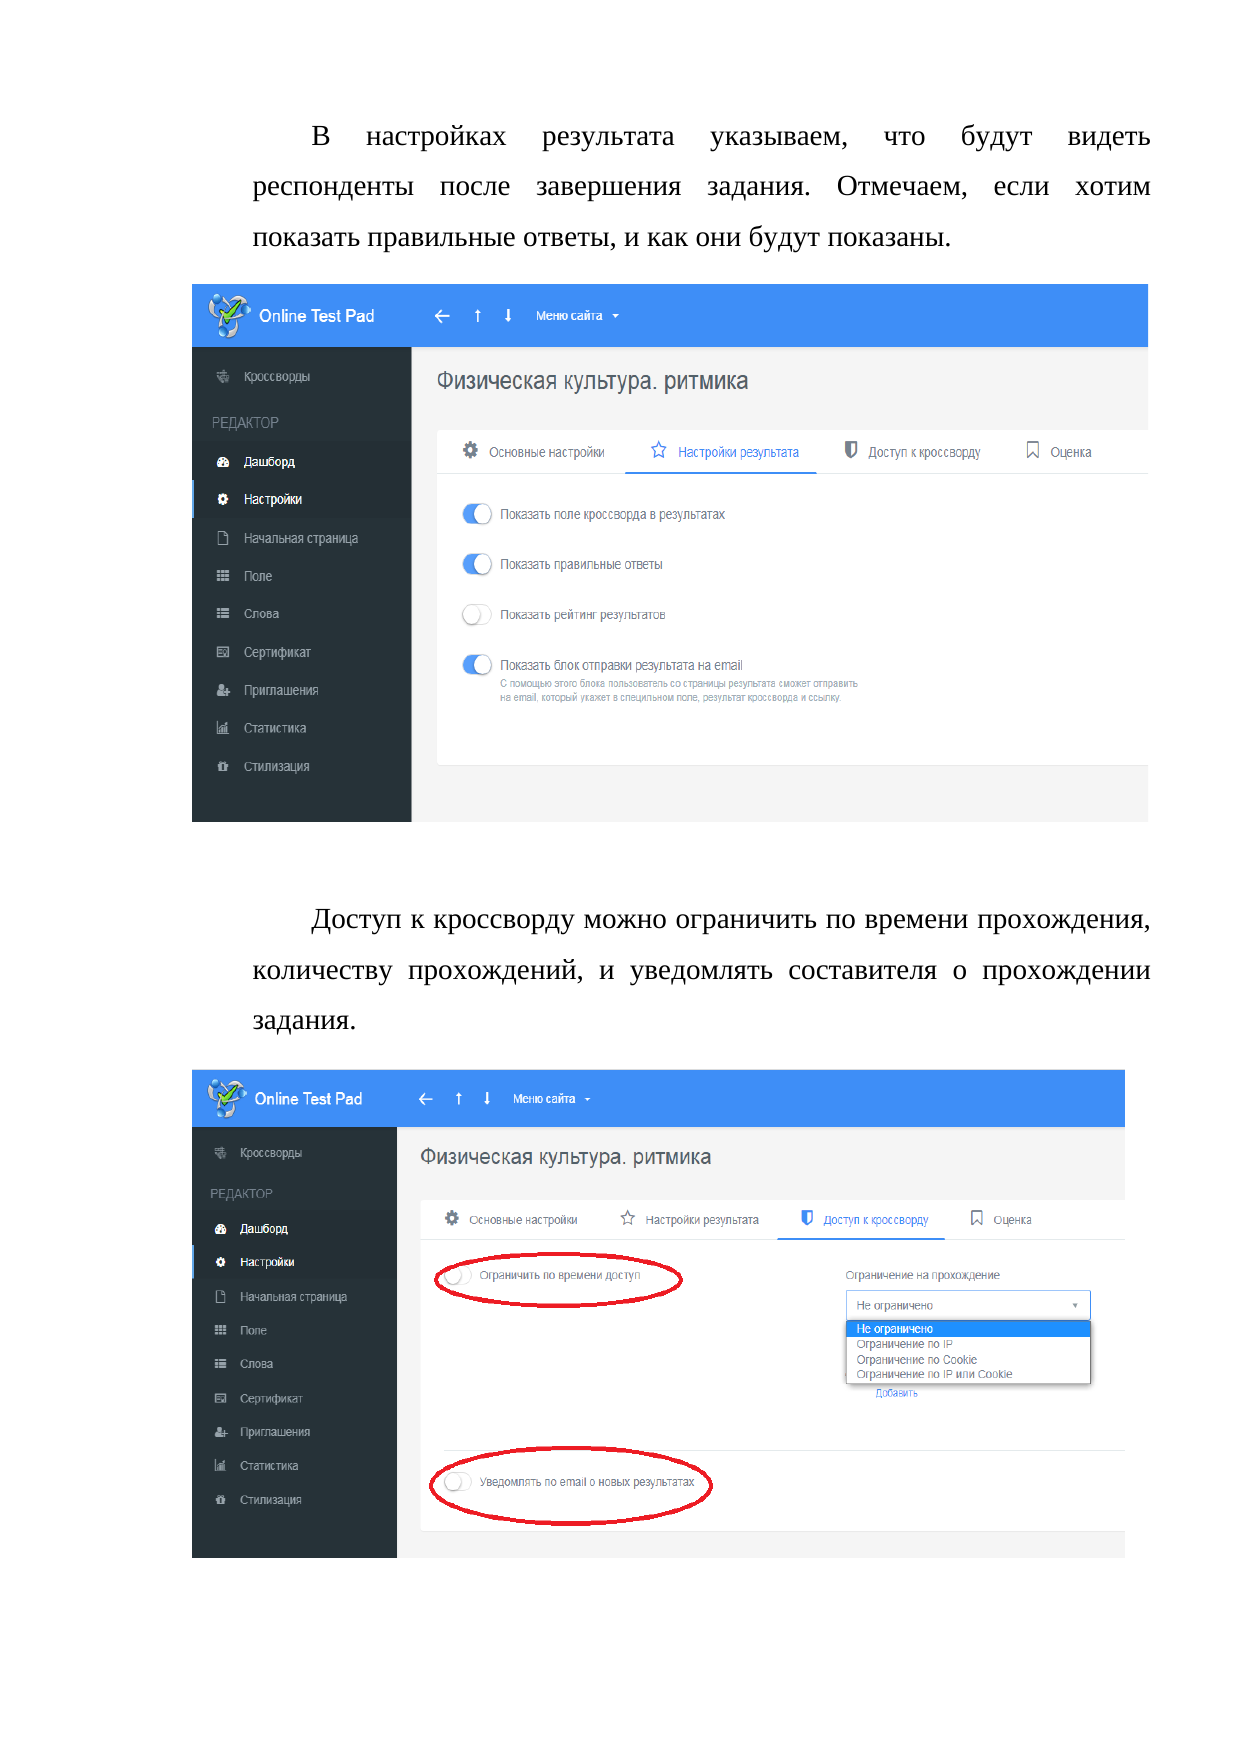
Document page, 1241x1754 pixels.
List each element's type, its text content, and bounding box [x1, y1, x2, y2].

text В настройках результата указываем, что будут видеть респонденты после завершения задания. Отмечаем, если хотим показать правильные ответы, и как они будут показаны. [252, 118, 1152, 252]
text Доступ к кроссворду можно ограничить по времени прохождения, количеству прохождений, и уведомлять составителя о прохождении задания. [252, 901, 1152, 1036]
picture [192, 1068, 1125, 1558]
picture [192, 284, 1149, 822]
